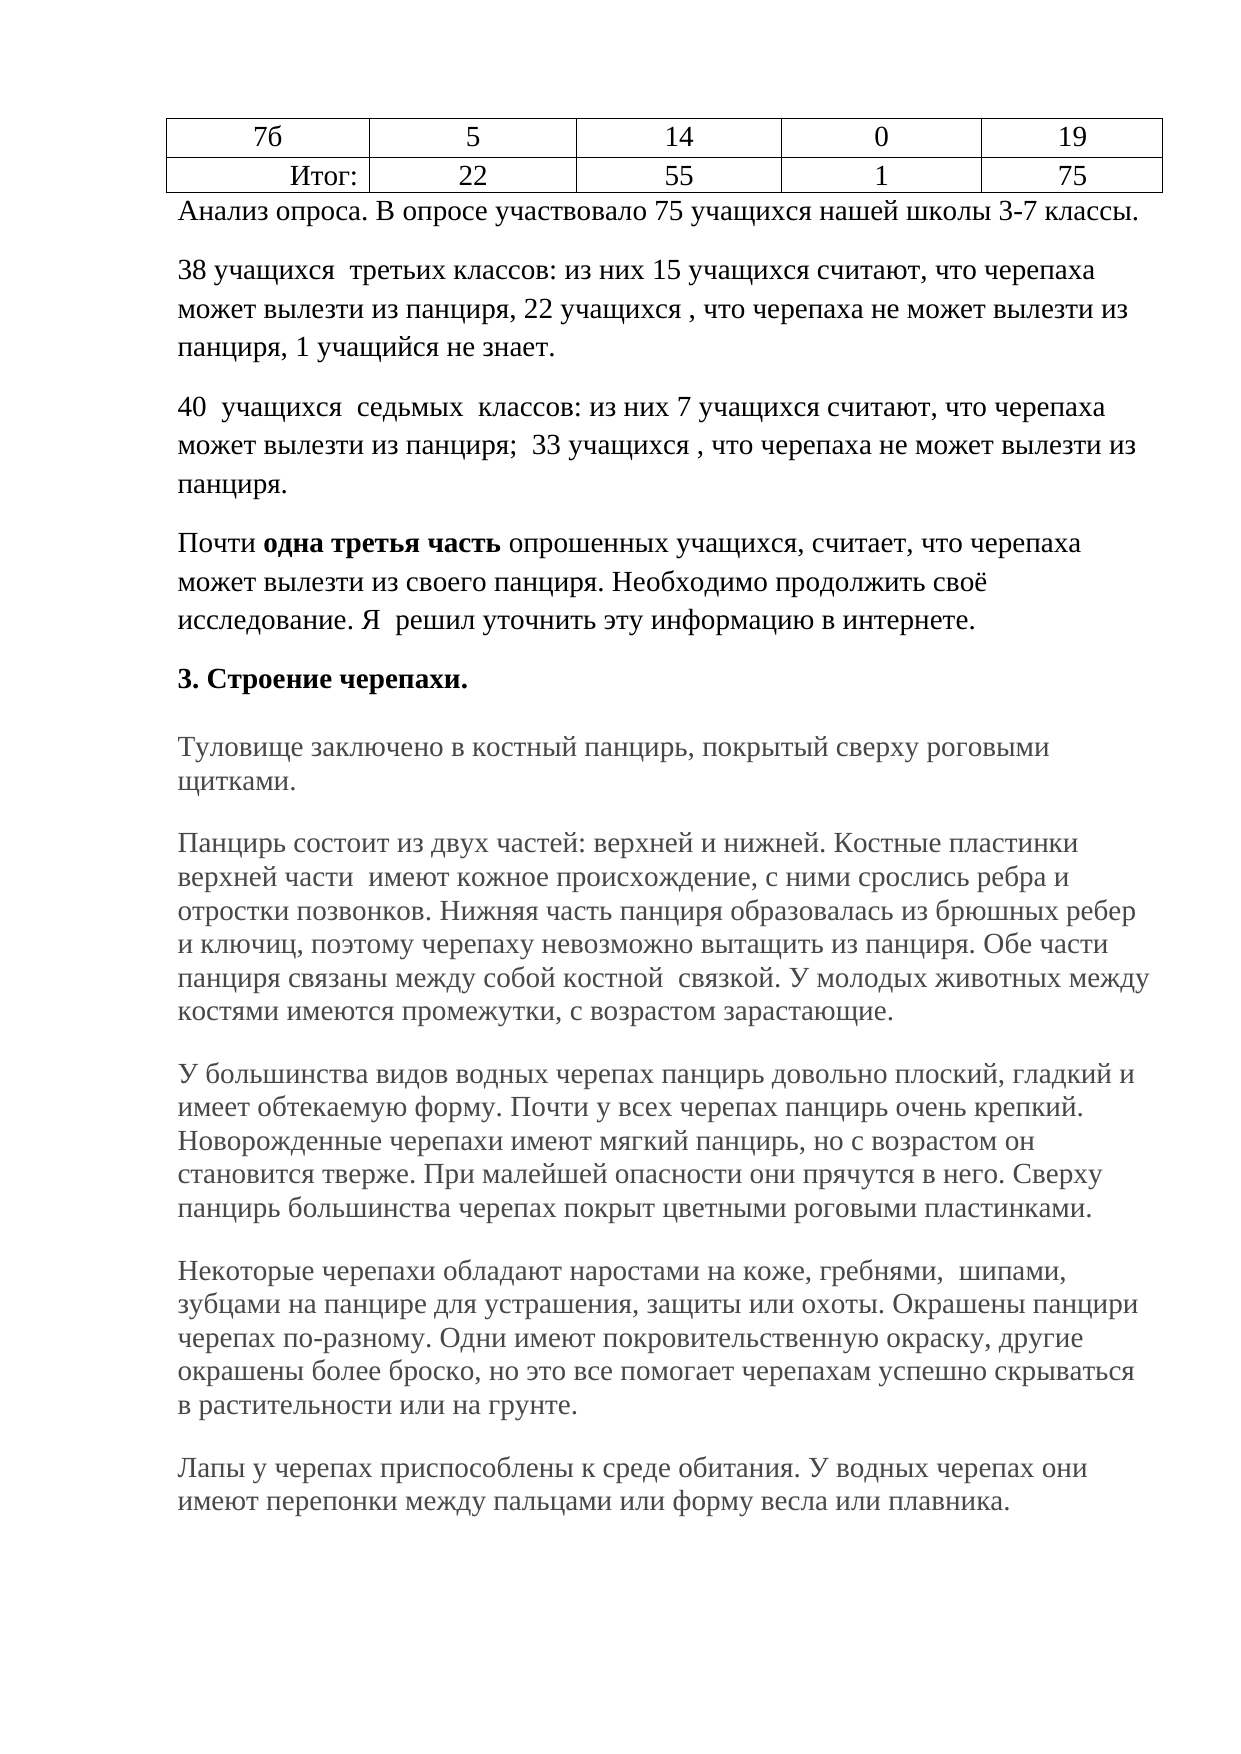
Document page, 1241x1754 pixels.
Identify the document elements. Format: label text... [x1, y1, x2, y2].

text Лапы у черепах приспособлены к среде обитания. У водных черепах они имеют перепонки между пальцами или форму весла или плавника. [177, 1450, 1152, 1517]
text 40 учащихся седьмых классов: из них 7 учащихся считают, что черепаха может вылезти из панциря; 33 учащихся , что черепаха не может вылезти из панциря. [177, 389, 1152, 499]
table_cell 5 [370, 119, 576, 157]
text 38 учащихся третьих классов: из них 15 учащихся считают, что черепаха может вылезти из панциря, 22 учащихся , что черепаха не может вылезти из панциря, 1 учащийся не знает. [177, 252, 1152, 363]
table_cell 0 [782, 119, 981, 157]
text У большинства видов водных черепах панцирь довольно плоский, гладкий и имеет обтекаемую форму. Почти у всех черепах панцирь очень крепкий. Новорожденные черепахи имеют мягкий панцирь, но с возрастом он становится тверже. При малейшей опасности они прячутся в него. Сверху панцирь большинства черепах покрыт цветными роговыми пластинками. [177, 1056, 1152, 1224]
table_cell 55 [577, 158, 781, 192]
table_cell 19 [982, 119, 1162, 157]
table_cell 22 [370, 158, 576, 192]
table_cell Итог: [167, 158, 369, 192]
table_cell 7б [167, 119, 369, 157]
text 3. Строение черепахи. [177, 662, 1152, 695]
table_cell 75 [982, 158, 1162, 192]
table_cell 14 [577, 119, 781, 157]
text Панцирь состоит из двух частей: верхней и нижней. Костные пластинки верхней части имеют кожное происхождение, с ними срослись ребра и отростки позвонков. Нижняя часть панциря образовалась из брюшных ребер и ключиц, поэтому черепаху невозможно вытащить из панциря. Обе части панциря связаны между собой костной связкой. У молодых животных между костями имеются промежутки, с возрастом зарастающие. [177, 826, 1152, 1027]
text Некоторые черепахи обладают наростами на коже, гребнями, шипами, зубцами на панцире для устрашения, защиты или охоты. Окрашены панцири черепах по-разному. Одни имеют покровительственную окраску, другие окрашены более броско, но это все помогает черепахам успешно скрываться в растительности или на грунте. [177, 1253, 1152, 1421]
table_cell 1 [782, 158, 981, 192]
text Анализ опроса. В опросе участвовало 75 учащихся нашей школы 3-7 классы. [177, 193, 1152, 226]
text Почти одна третья часть опрошенных учащихся, считает, что черепаха может вылезти из своего панциря. Необходимо продолжить своё исследование. Я решил уточнить эту информацию в интернете. [177, 525, 1152, 636]
text Туловище заключено в костный панцирь, покрытый сверху роговыми щитками. [177, 729, 1152, 796]
